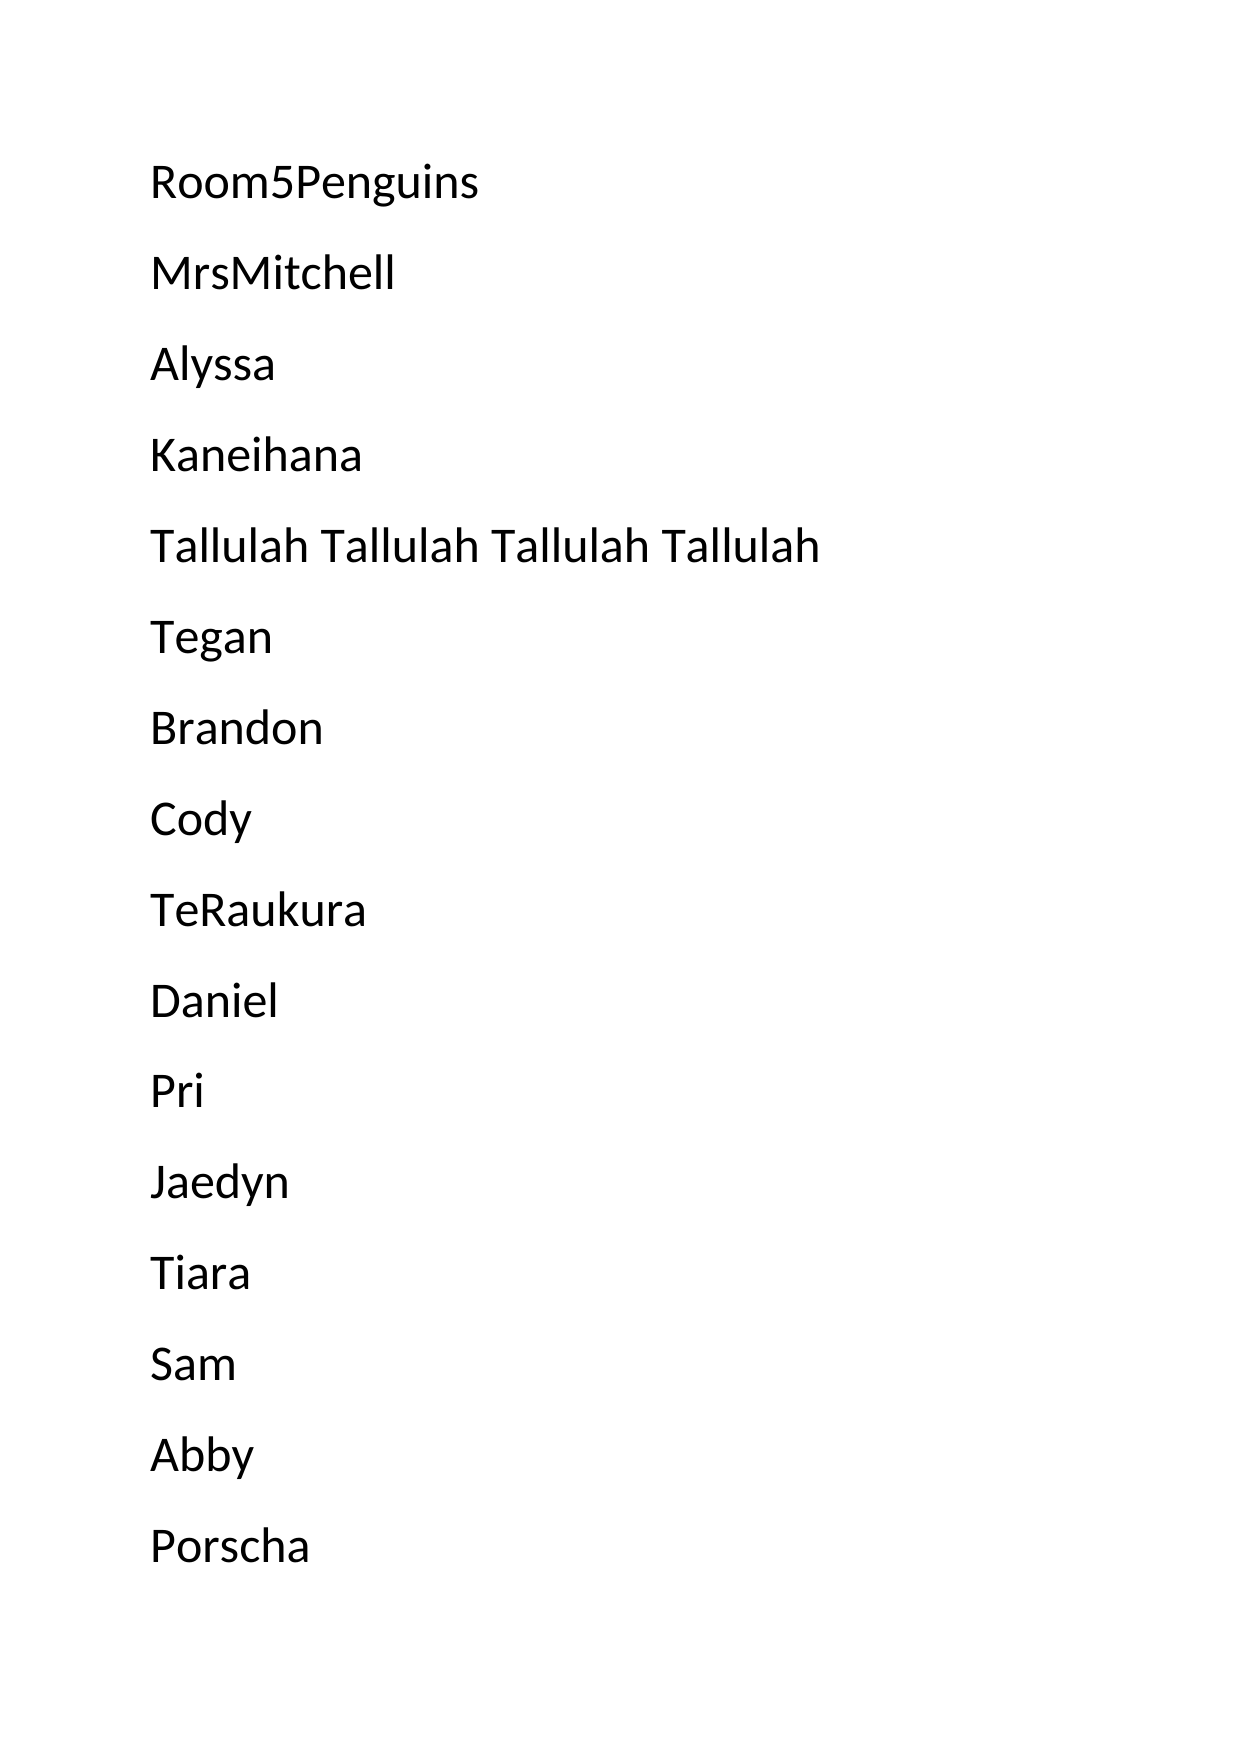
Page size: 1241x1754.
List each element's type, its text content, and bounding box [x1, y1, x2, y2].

text Pri [150, 1059, 1090, 1120]
text TeRaukura [150, 877, 1090, 938]
text Brandon [150, 696, 1090, 757]
text Alyssa [150, 332, 1090, 393]
text Room5Penguins [150, 150, 1090, 211]
text Abby [150, 1423, 1090, 1484]
text Tallulah Tallulah Tallulah Tallulah [150, 514, 1090, 575]
text MrsMitchell [150, 241, 1090, 302]
text Daniel [150, 968, 1090, 1029]
text Sam [150, 1332, 1090, 1393]
text Tegan [150, 605, 1090, 666]
text Tiara [150, 1241, 1090, 1302]
text Jaedyn [150, 1150, 1090, 1211]
text Kaneihana [150, 423, 1090, 484]
text Porscha [150, 1514, 1090, 1575]
text Cody [150, 787, 1090, 848]
